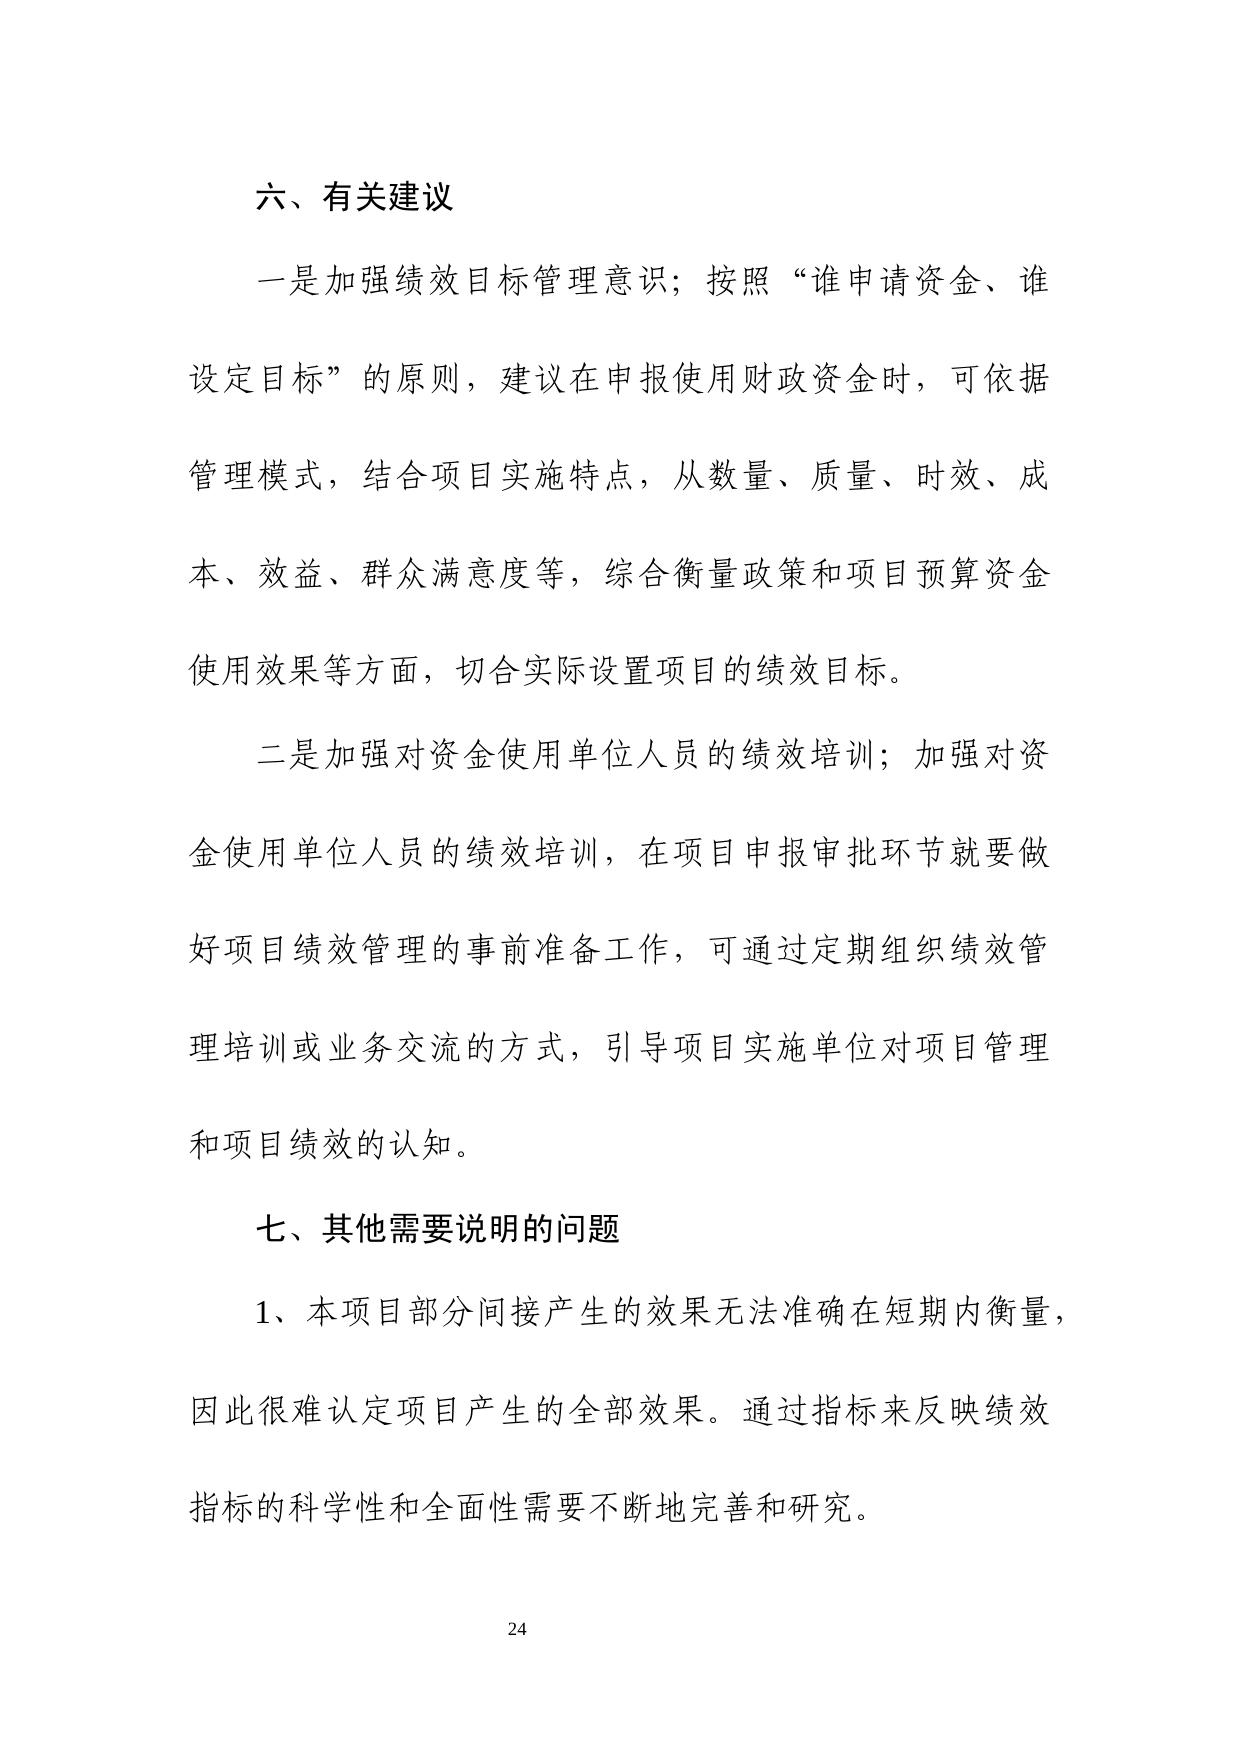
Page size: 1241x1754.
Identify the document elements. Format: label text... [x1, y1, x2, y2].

text 一是加强绩效目标管理意识；按照“谁申请资金、谁设定目标”的原则，建议在申报使用财政资金时，可依据管理模式，结合项目实施特点，从数量、质量、时效、成本、效益、群众满意度等，综合衡量政策和项目预算资金使用效果等方面，切合实际设置项目的绩效目标。 [187, 246, 1053, 701]
text 1、本项目部分间接产生的效果无法准确在短期内衡量，因此很难认定项目产生的全部效果。通过指标来反映绩效，指标的科学性和全面性需要不断地完善和研究。 [187, 1278, 1053, 1538]
subtitle 七、其他需要说明的问题 [187, 1194, 1053, 1259]
text 二是加强对资金使用单位人员的绩效培训；加强对资金使用单位人员的绩效培训，在项目申报审批环节就要做好项目绩效管理的事前准备工作，可通过定期组织绩效管理培训或业务交流的方式，引导项目实施单位对项目管理和项目绩效的认知。 [187, 720, 1053, 1175]
subtitle 六、有关建议 [187, 162, 1053, 227]
